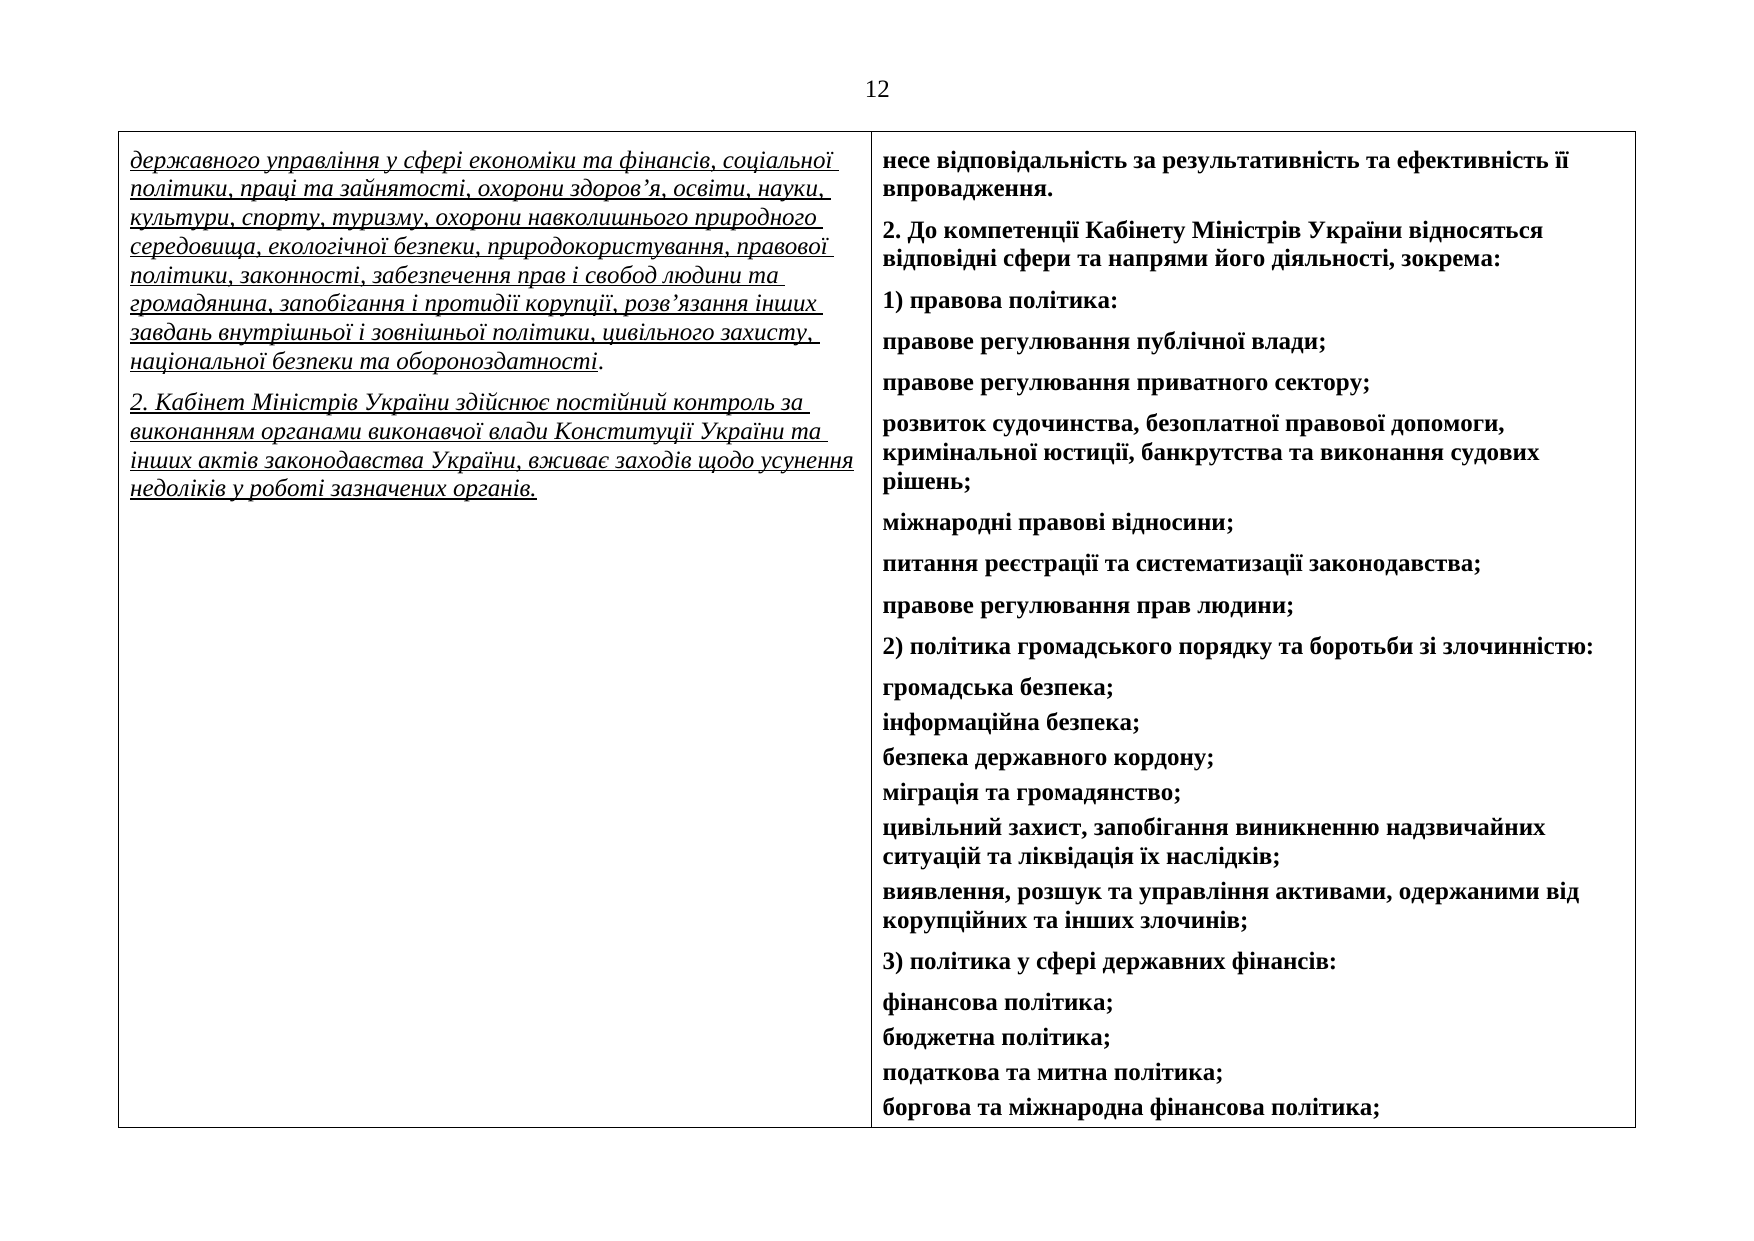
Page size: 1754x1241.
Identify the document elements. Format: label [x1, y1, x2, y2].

table_cell [872, 132, 1635, 1127]
table_cell [119, 132, 871, 1127]
